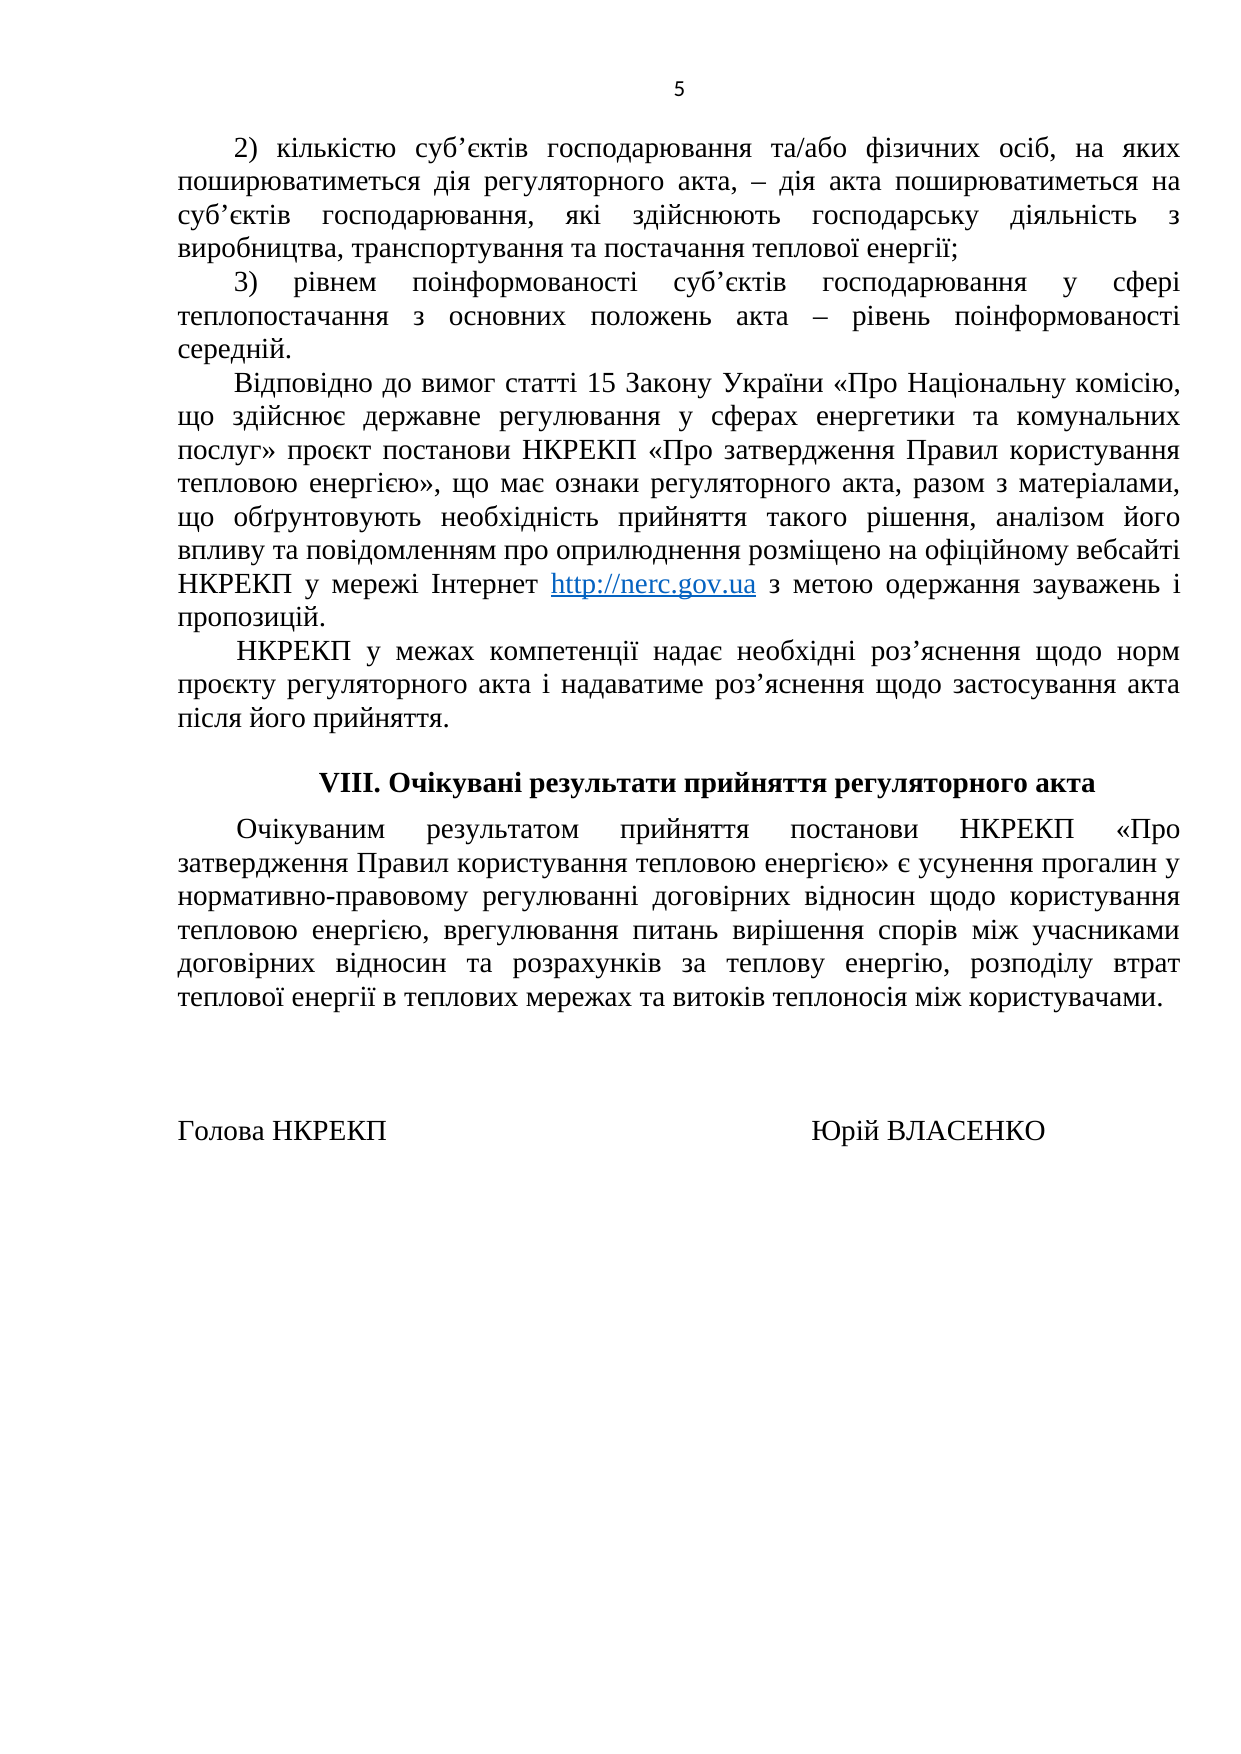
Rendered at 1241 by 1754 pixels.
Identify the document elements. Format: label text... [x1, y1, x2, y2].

text VIII. Очікувані результати прийняття регуляторного акта [177, 765, 1181, 799]
text 3) рівнем поінформованості суб’єктів господарювання у сфері теплопостачання з основних положень акта – рівень поінформованості середній. [177, 264, 1181, 365]
text 2) кількістю суб’єктів господарювання та/або фізичних осіб, на яких поширюватиметься дія регуляторного акта, – дія акта поширюватиметься на суб’єктів господарювання, які здійснюють господарську діяльність з виробництва, транспортування та постачання теплової енергії; [177, 130, 1181, 264]
text Голова НКРЕКП Юрій ВЛАСЕНКО [177, 1113, 1181, 1147]
text Відповідно до вимог статті 15 Закону України «Про Національну комісію, що здійснює державне регулювання у сферах енергетики та комунальних послуг» проєкт постанови НКРЕКП «Про затвердження Правил користування тепловою енергією», що має ознаки регуляторного акта, разом з матеріалами, що обґрунтовують необхідність прийняття такого рішення, аналізом його впливу та повідомленням про оприлюднення розміщено на офіційному вебсайті НКРЕКП у мережі Інтернет http://nerc.gov.ua з метою одержання зауважень і пропозицій. [177, 365, 1181, 633]
text Очікуваним результатом прийняття постанови НКРЕКП «Про затвердження Правил користування тепловою енергією» є усунення прогалин у нормативно-правовому регулюванні договірних відносин щодо користування тепловою енергією, врегулювання питань вирішення спорів між учасниками договірних відносин та розрахунків за теплову енергію, розподілу втрат теплової енергії в теплових мережах та витоків теплоносія між користувачами. [177, 811, 1181, 1013]
text НКРЕКП у межах компетенції надає необхідні роз’яснення щодо норм проєкту регуляторного акта і надаватиме роз’яснення щодо застосування акта після його прийняття. [177, 633, 1181, 734]
